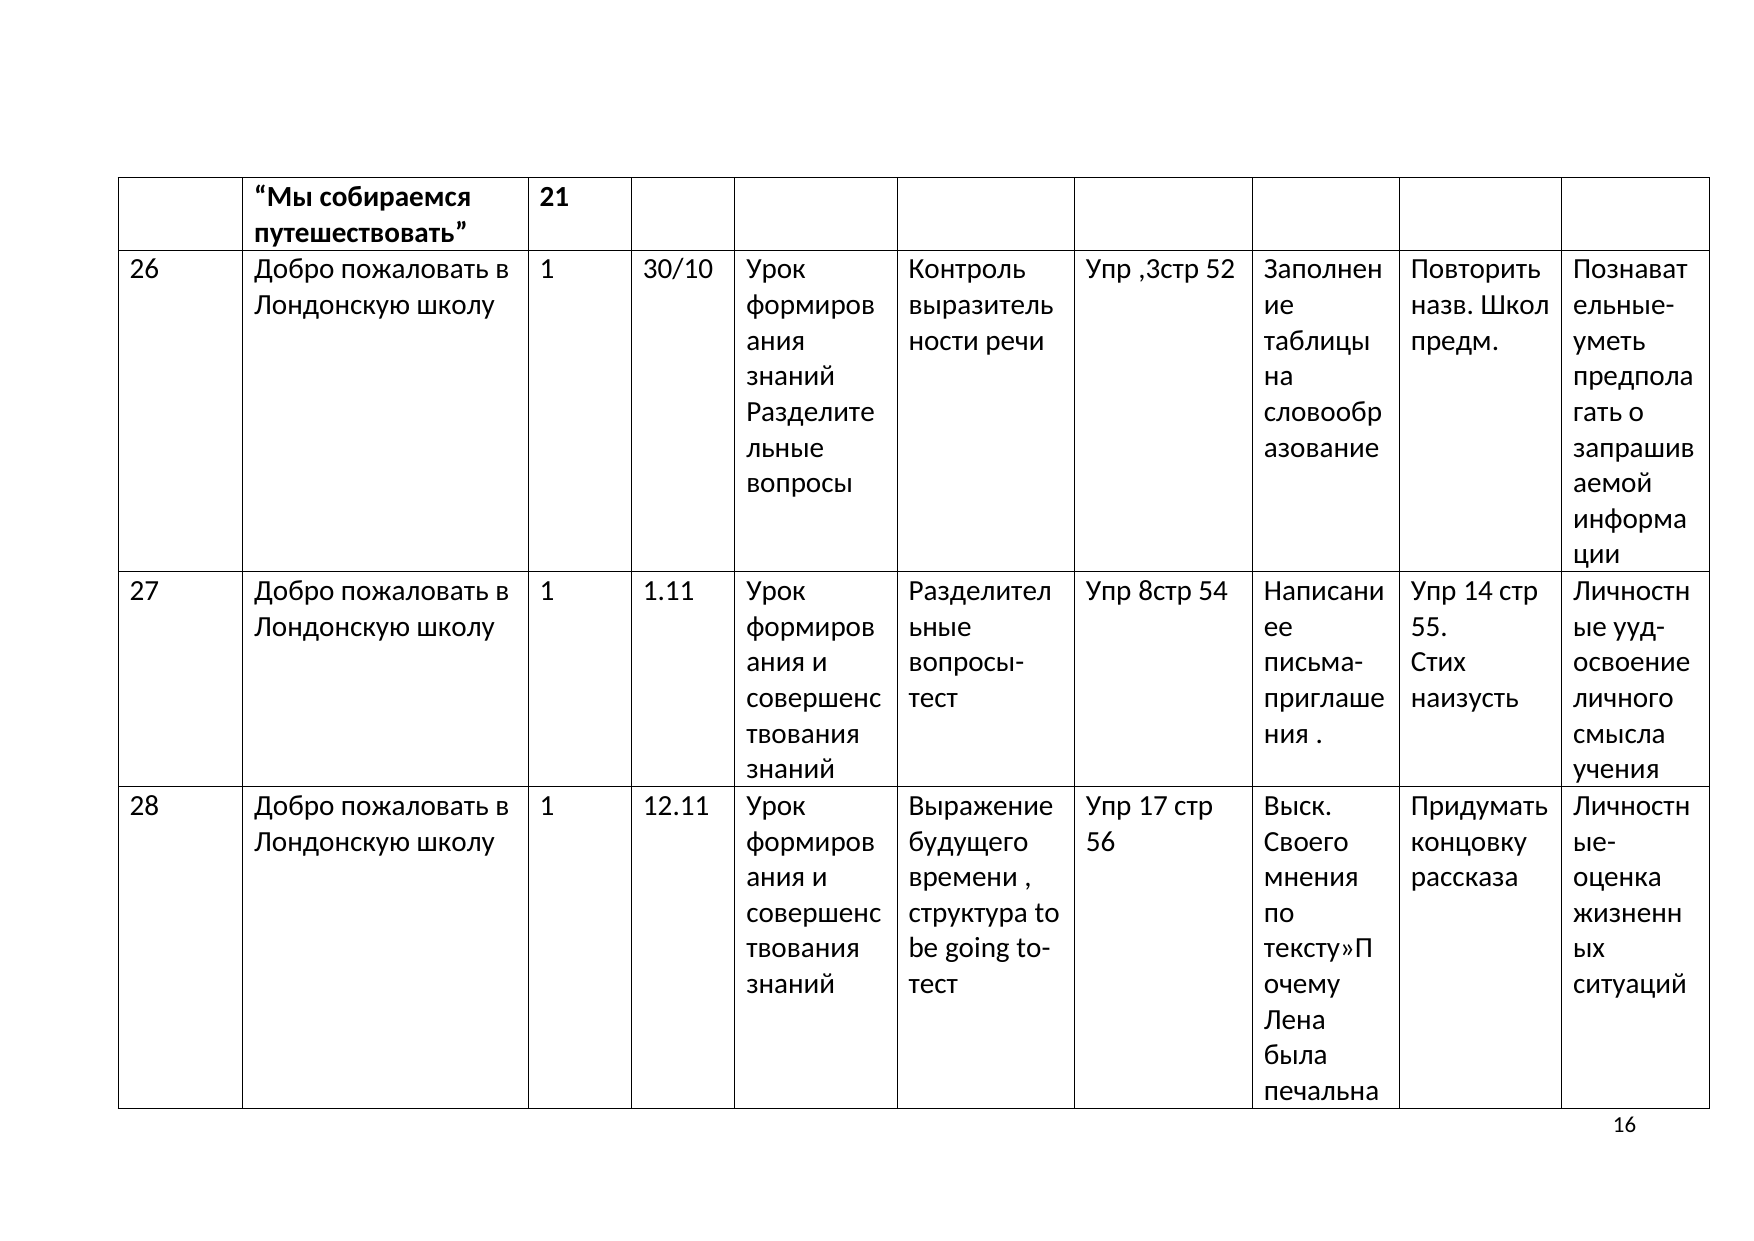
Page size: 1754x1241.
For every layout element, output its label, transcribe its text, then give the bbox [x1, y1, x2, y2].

table_cell Упр 14 стр 55. Стих наизусть [1400, 572, 1561, 786]
table_cell 1 [529, 787, 631, 1108]
table_cell 1.11 [632, 572, 734, 786]
table_cell 26 [119, 251, 242, 571]
table_cell Написаниее письма- приглашения . [1253, 572, 1399, 786]
table_cell 27 [119, 572, 242, 786]
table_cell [898, 787, 1074, 1108]
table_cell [1400, 787, 1561, 1108]
table_cell Упр 17 стр 56 [1075, 787, 1252, 1108]
table_cell [1075, 178, 1252, 249]
table_cell 12.11 [632, 787, 734, 1108]
table_cell Контроль выразительности речи [898, 251, 1074, 571]
table_cell Личностные ууд-освоение личного смысла учения [1562, 572, 1709, 786]
table_cell [1253, 178, 1399, 249]
table_cell [632, 178, 734, 249]
table_cell 1 [529, 572, 631, 786]
table_cell [1400, 178, 1561, 249]
table_cell [1562, 178, 1709, 249]
table_cell Упр ,3стр 52 [1075, 251, 1252, 571]
table_cell Урок формирования знаний Разделительные вопросы [735, 251, 897, 571]
table_cell [735, 178, 897, 249]
table_cell Заполнение таблицы на словообразование [1253, 251, 1399, 571]
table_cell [1253, 787, 1399, 1108]
table_cell Добро пожаловать в Лондонскую школу [243, 572, 528, 786]
table_cell Упр 8стр 54 [1075, 572, 1252, 786]
table_cell Познавательные- уметь предполагать о запрашиваемой информации [1562, 251, 1709, 571]
table_cell Повторить назв. Школ предм. [1400, 251, 1561, 571]
table_cell 30/10 [632, 251, 734, 571]
table_cell “Мы собираемся путешествовать” [243, 178, 528, 249]
table_cell Разделительные вопросы- тест [898, 572, 1074, 786]
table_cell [735, 787, 897, 1108]
table_cell 1 [529, 251, 631, 571]
table_cell 21 [529, 178, 631, 249]
table_cell [898, 178, 1074, 249]
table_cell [243, 787, 528, 1108]
table_cell [119, 178, 242, 249]
table_cell 28 [119, 787, 242, 1108]
table_cell Урок формирования и совершенствования знаний [735, 572, 897, 786]
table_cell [1562, 787, 1709, 1108]
table_cell Добро пожаловать в Лондонскую школу [243, 251, 528, 571]
